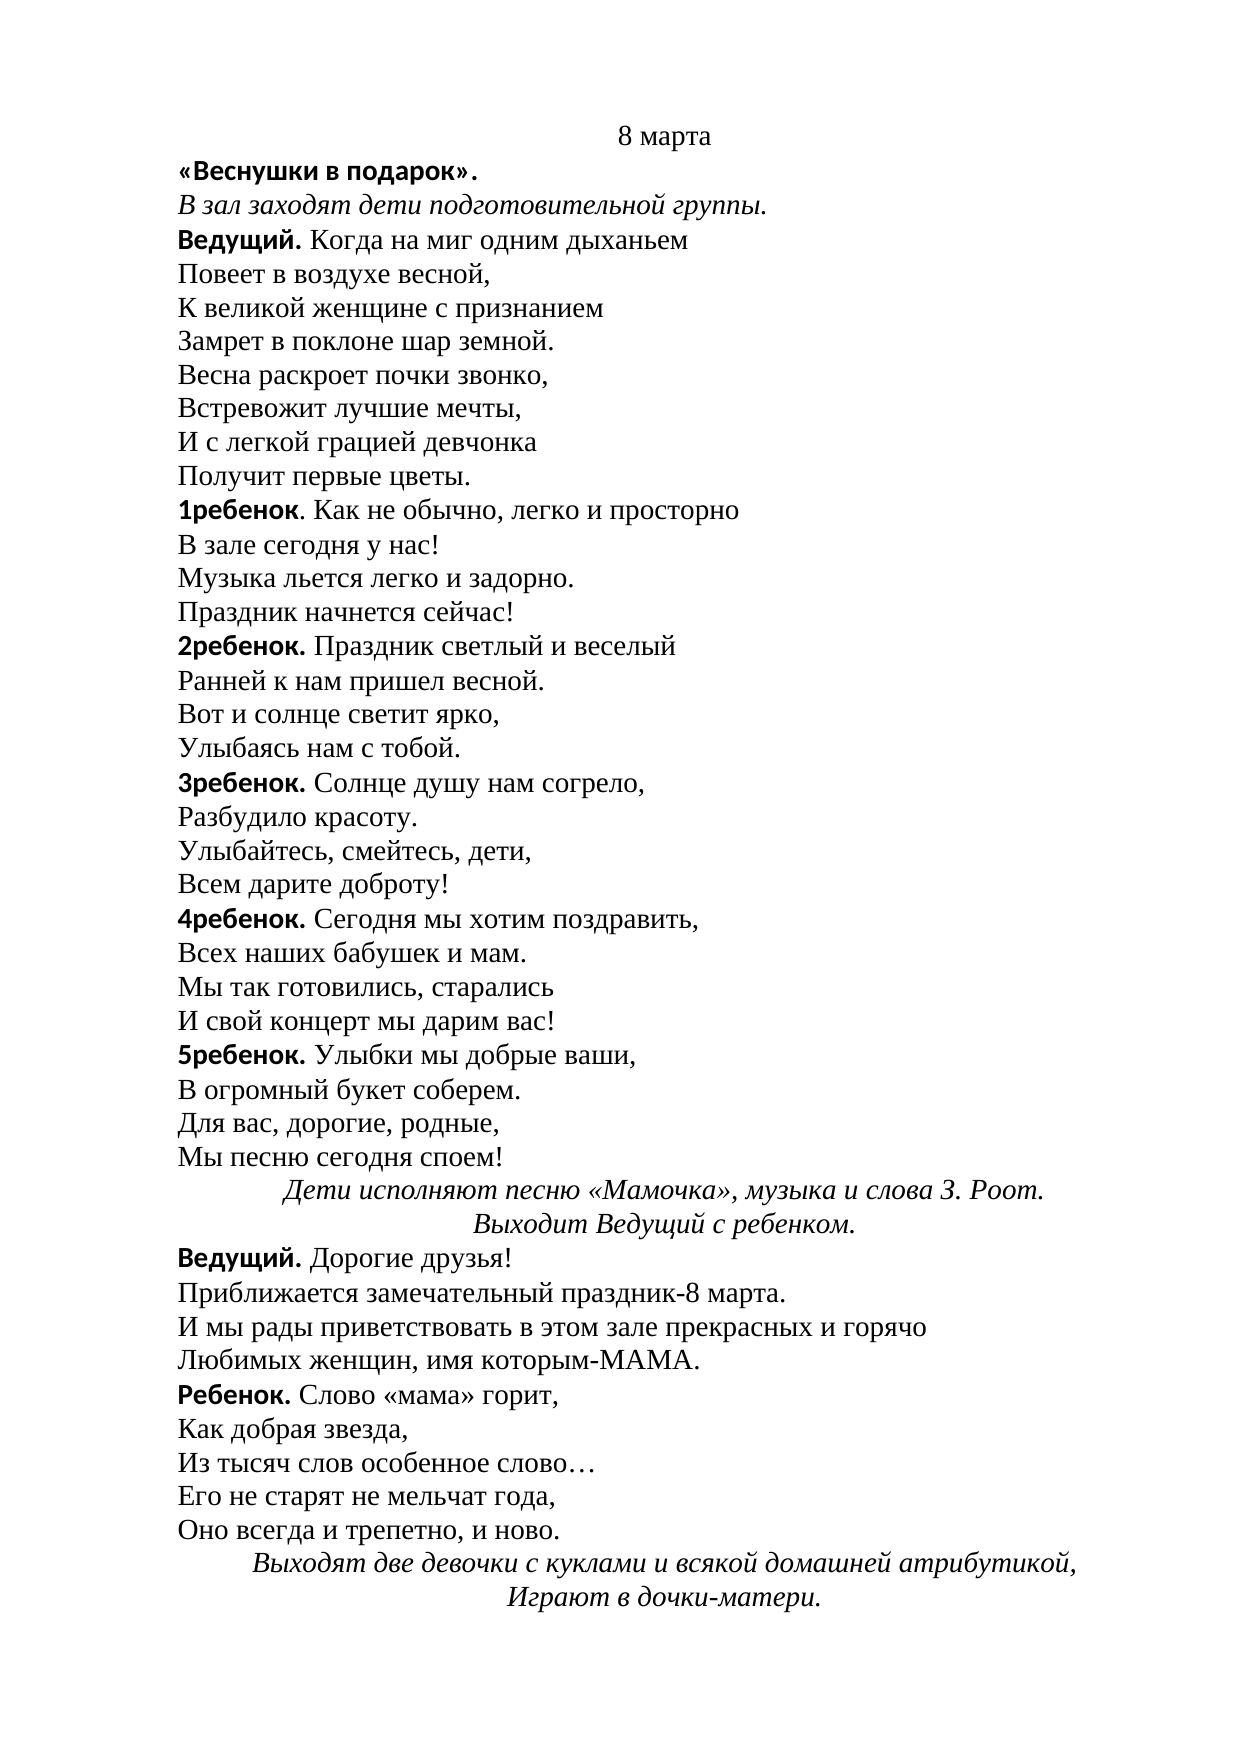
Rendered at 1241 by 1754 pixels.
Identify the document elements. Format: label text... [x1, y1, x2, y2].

text Получит первые цветы. [177, 458, 1152, 491]
text Вот и солнце светит ярко, [177, 697, 1152, 730]
text 5ребенок. Улыбки мы добрые ваши, [177, 1036, 1152, 1072]
text Из тысяч слов особенное слово… [177, 1445, 1152, 1478]
text Ранней к нам пришел весной. [177, 663, 1152, 697]
text Всех наших бабушек и мам. [177, 936, 1152, 969]
text Ребенок. Слово «мама» горит, [177, 1376, 1152, 1411]
text Как добрая звезда, [177, 1411, 1152, 1445]
text Выходит Ведущий с ребенком. [177, 1206, 1152, 1239]
text Выходят две девочки с куклами и всякой домашней атрибутикой, [177, 1546, 1152, 1579]
text Встревожит лучшие мечты, [177, 391, 1152, 424]
text Мы песню сегодня споем! [177, 1139, 1152, 1172]
text Оно всегда и трепетно, и ново. [177, 1512, 1152, 1546]
text Его не старят не мельчат года, [177, 1478, 1152, 1512]
text Праздник начнется сейчас! [177, 594, 1152, 627]
text Улыбайтесь, смейтесь, дети, [177, 833, 1152, 866]
text И с легкой грацией девчонка [177, 424, 1152, 458]
text «Веснушки в подарок». [177, 152, 1152, 187]
text Замрет в поклоне шар земной. [177, 323, 1152, 357]
text Мы так готовились, старались [177, 969, 1152, 1003]
text И мы рады приветствовать в этом зале прекрасных и горячо [177, 1309, 1152, 1342]
text И свой концерт мы дарим вас! [177, 1003, 1152, 1036]
text Ведущий. Когда на миг одним дыханьем [177, 221, 1152, 256]
text Любимых женщин, имя которым-МАМА. [177, 1342, 1152, 1376]
text Приближается замечательный праздник-8 марта. [177, 1275, 1152, 1309]
text 8 марта [177, 118, 1152, 152]
text 1ребенок. Как не обычно, легко и просторно [177, 491, 1152, 527]
text Для вас, дорогие, родные, [177, 1105, 1152, 1139]
text Ведущий. Дорогие друзья! [177, 1239, 1152, 1275]
text Всем дарите доброту! [177, 866, 1152, 900]
text Играют в дочки-матери. [177, 1579, 1152, 1613]
text Повеет в воздухе весной, [177, 256, 1152, 290]
text Улыбаясь нам с тобой. [177, 730, 1152, 764]
text 2ребенок. Праздник светлый и веселый [177, 627, 1152, 663]
text Весна раскроет почки звонко, [177, 357, 1152, 391]
text В огромный букет соберем. [177, 1072, 1152, 1105]
text 3ребенок. Солнце душу нам согрело, [177, 764, 1152, 799]
text В зал заходят дети подготовительной группы. [177, 187, 1152, 221]
text Музыка льется легко и задорно. [177, 560, 1152, 594]
text К великой женщине с признанием [177, 290, 1152, 323]
text Дети исполняют песню «Мамочка», музыка и слова З. Роот. [177, 1172, 1152, 1206]
text 4ребенок. Сегодня мы хотим поздравить, [177, 900, 1152, 936]
text Разбудило красоту. [177, 799, 1152, 833]
text В зале сегодня у нас! [177, 527, 1152, 560]
